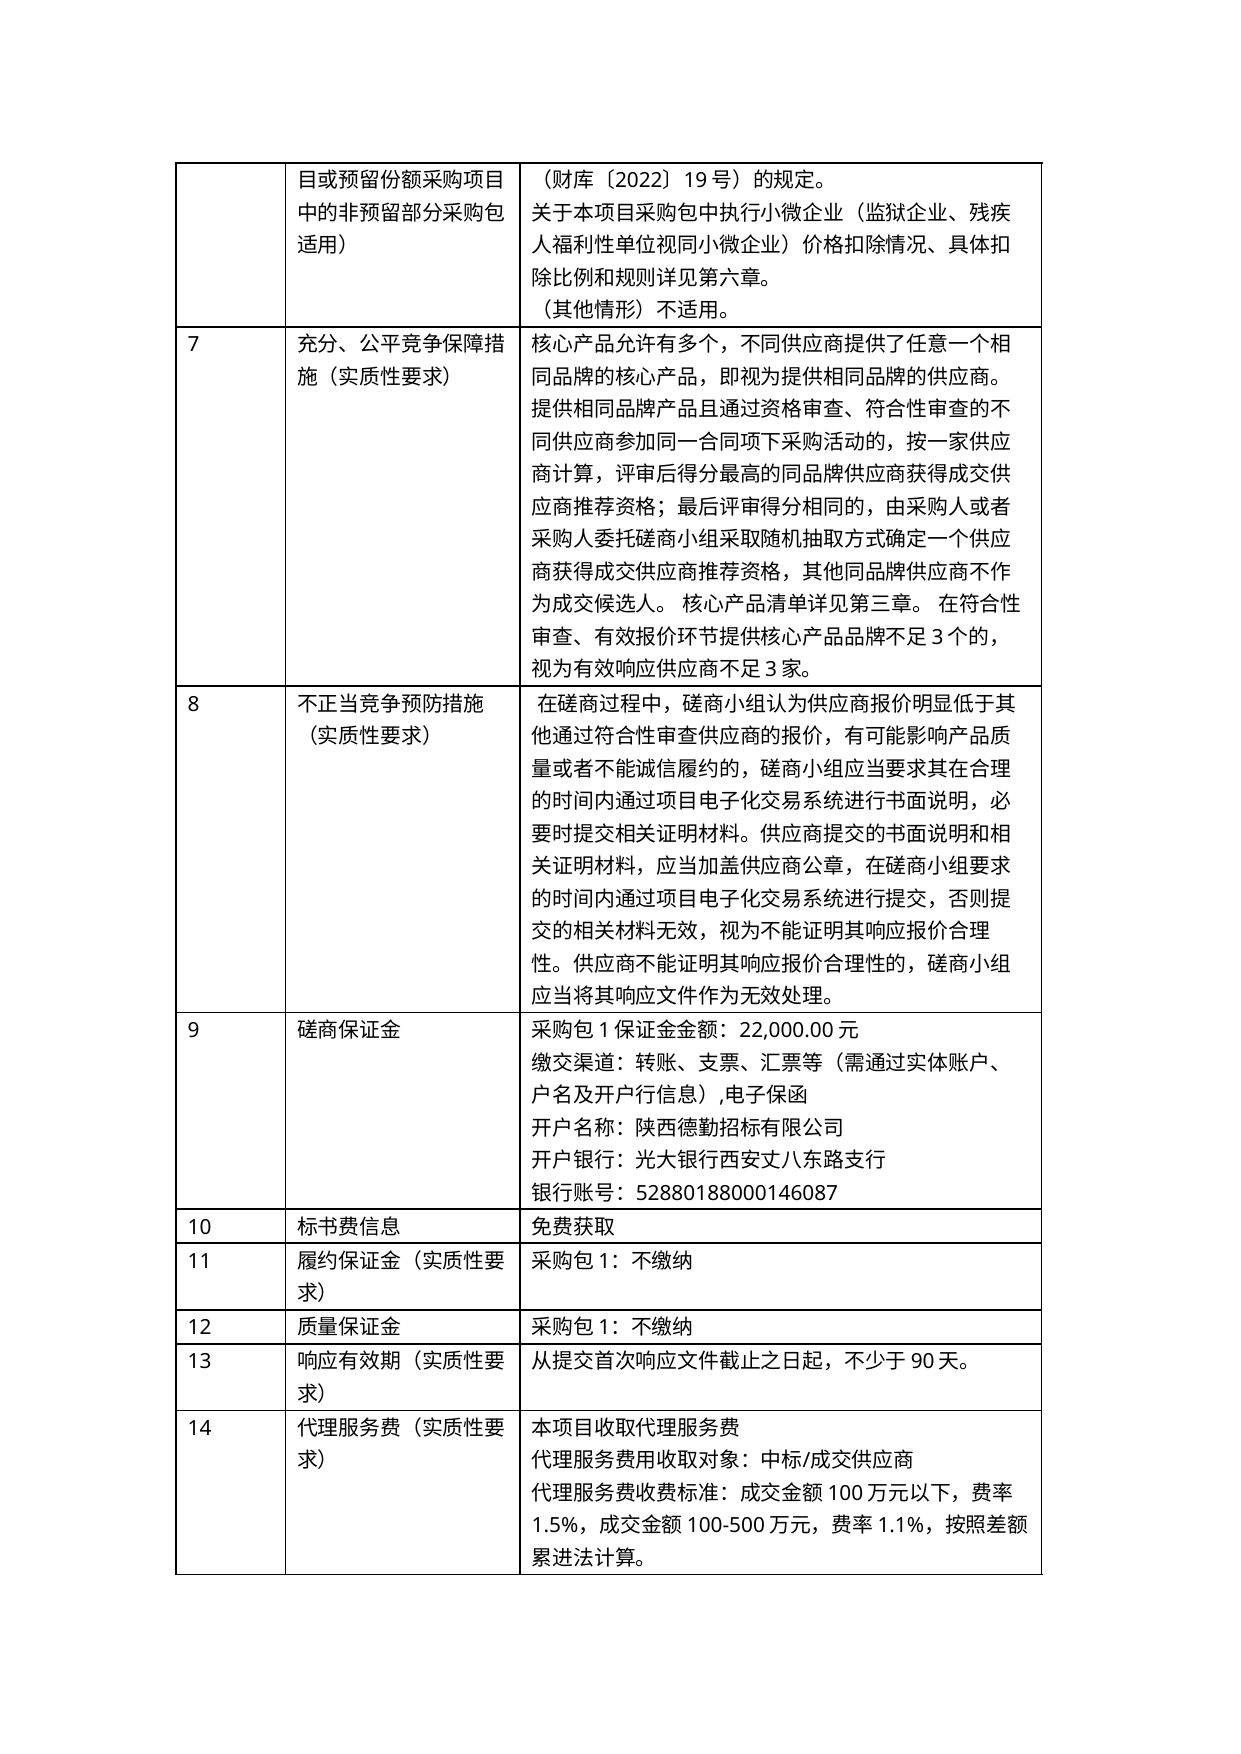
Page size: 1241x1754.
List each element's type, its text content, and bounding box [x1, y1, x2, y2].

table_cell 采购包1保证金金额：22,000.00元 缴交渠道：转账、支票、汇票等（需通过实体账户、户名及开户行信息）,电子保函 开户名称：陕西德勤招标有限公司 开户银行：光大银行西安丈八东路支行 银行账号：52880188000146087 [521, 1013, 1041, 1208]
table_cell 12 [177, 1311, 285, 1343]
table_cell 9 [177, 1013, 285, 1208]
table_cell 6 [177, 164, 285, 326]
table_cell 标书费信息 [286, 1210, 519, 1242]
table_cell 免费获取 [521, 1210, 1041, 1242]
table_cell 11 [177, 1244, 285, 1309]
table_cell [286, 164, 519, 326]
table_cell 13 [177, 1345, 285, 1409]
table_cell 核心产品允许有多个，不同供应商提供了任意一个相同品牌的核心产品，即视为提供相同品牌的供应商。 提供相同品牌产品且通过资格审查、符合性审查的不同供应商参加同一合同项下采购活动的，按一家供应商计算，评审后得分最高的同品牌供应商获得成交供应商推荐资格；最后评审得分相同的，由采购人或者采购人委托磋商小组采取随机抽取方式确定一个供应商获得成交供应商推荐资格，其他同品牌供应商不作为成交候选人。 核心产品清单详见第三章。 在符合性审查、有效报价环节提供核心产品品牌不足3个的，视为有效响应供应商不足3家。 [521, 328, 1041, 685]
table_cell 不正当竞争预防措施 （实质性要求） [286, 687, 519, 1012]
table_cell 响应有效期（实质性要求） [286, 1345, 519, 1409]
table_cell 10 [177, 1210, 285, 1242]
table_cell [521, 164, 1041, 326]
table_cell 采购包1：不缴纳 [521, 1244, 1041, 1309]
table_cell 本项目收取代理服务费 代理服务费用收取对象：中标/成交供应商 代理服务费收费标准：成交金额100万元以下，费率1.5%，成交金额100-500万元，费率1.1%，按照差额累进法计算。 [521, 1411, 1041, 1573]
table_cell 7 [177, 328, 285, 685]
table_cell 质量保证金 [286, 1311, 519, 1343]
table_cell 在磋商过程中，磋商小组认为供应商报价明显低于其他通过符合性审查供应商的报价，有可能影响产品质量或者不能诚信履约的，磋商小组应当要求其在合理的时间内通过项目电子化交易系统进行书面说明，必要时提交相关证明材料。供应商提交的书面说明和相关证明材料，应当加盖供应商公章，在磋商小组要求的时间内通过项目电子化交易系统进行提交，否则提交的相关材料无效，视为不能证明其响应报价合理性。供应商不能证明其响应报价合理性的，磋商小组应当将其响应文件作为无效处理。 [521, 687, 1041, 1012]
table_cell 磋商保证金 [286, 1013, 519, 1208]
table_cell 从提交首次响应文件截止之日起，不少于90天。 [521, 1345, 1041, 1409]
table_cell 履约保证金（实质性要求） [286, 1244, 519, 1309]
table_cell 8 [177, 687, 285, 1012]
table_cell 代理服务费（实质性要求） [286, 1411, 519, 1573]
table_cell 采购包1：不缴纳 [521, 1311, 1041, 1343]
table_cell 充分、公平竞争保障措施（实质性要求） [286, 328, 519, 685]
table_cell 14 [177, 1411, 285, 1573]
